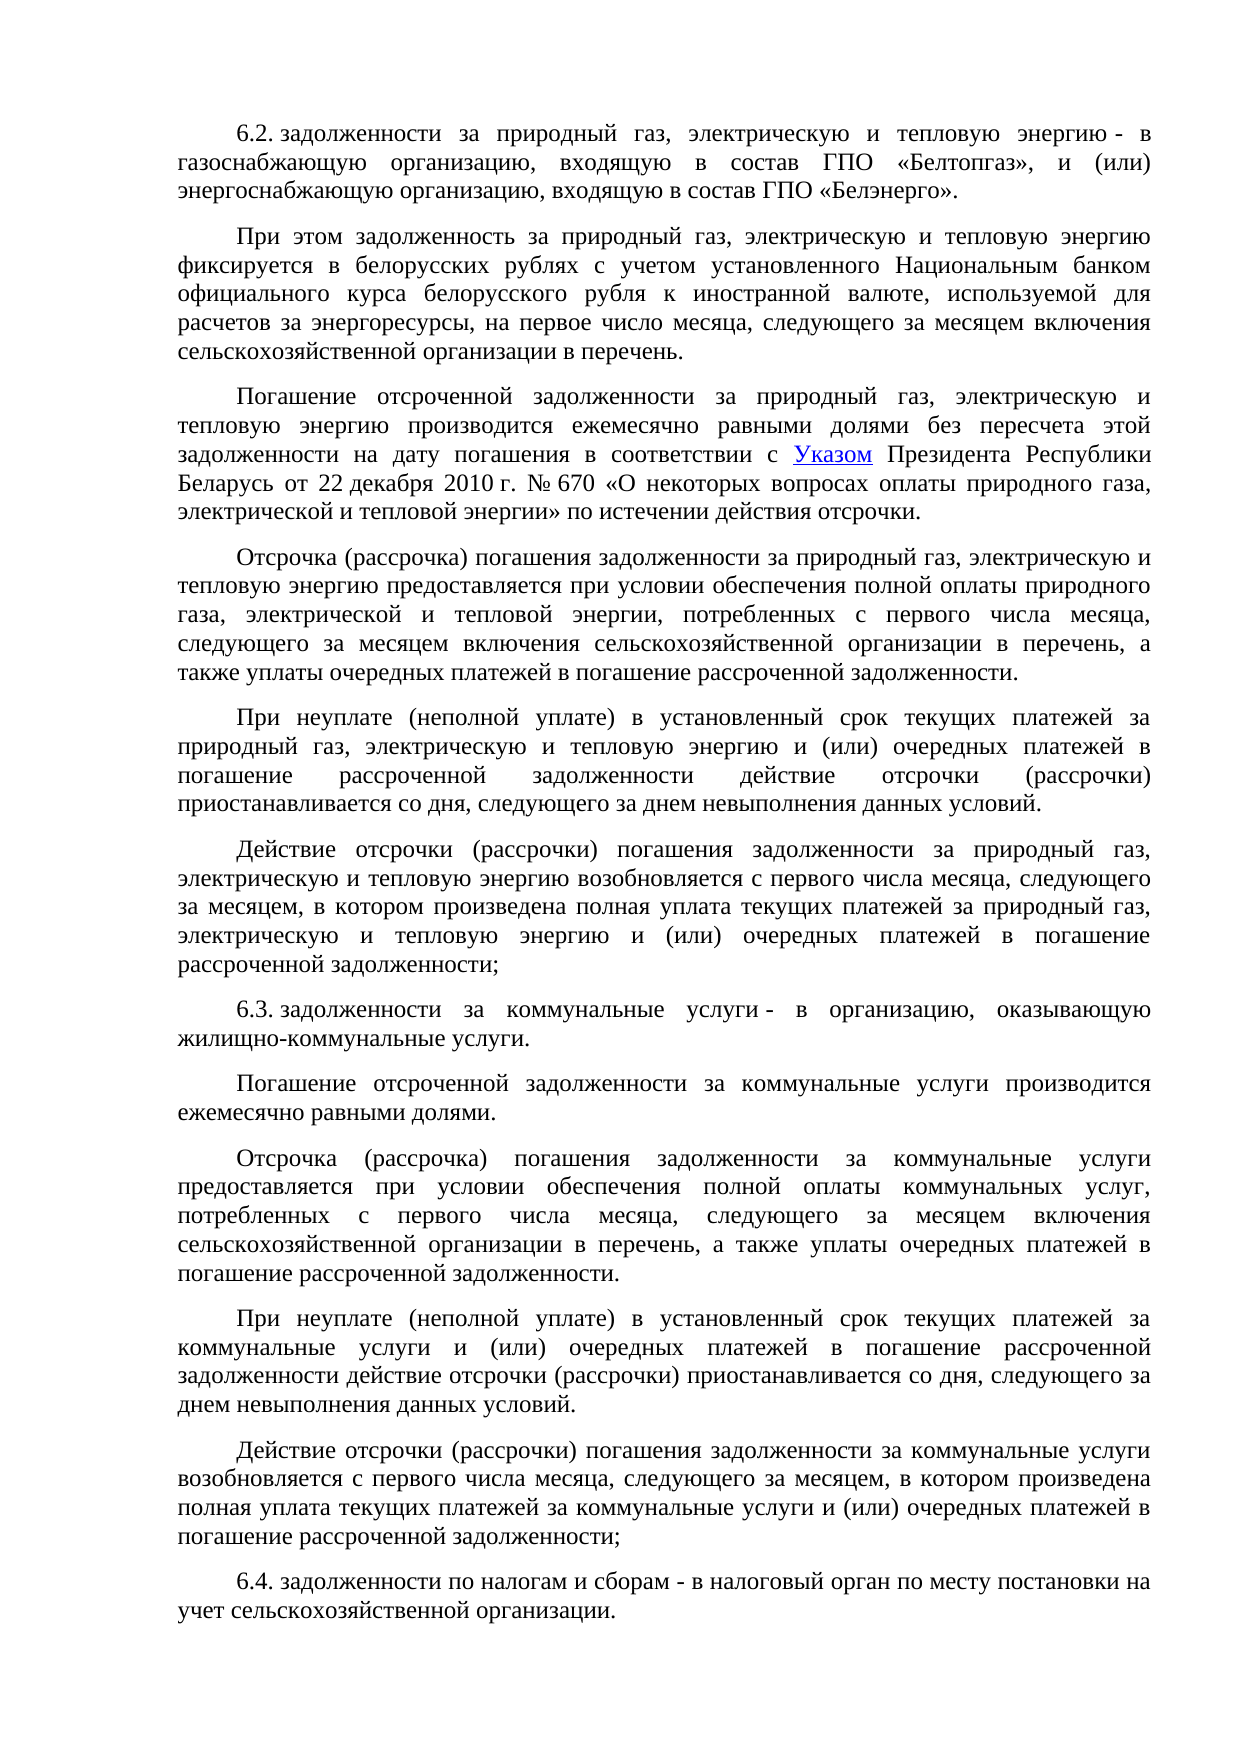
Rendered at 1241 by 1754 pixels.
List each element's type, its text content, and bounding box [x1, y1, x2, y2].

text Отсрочка (рассрочка) погашения задолженности за природный газ, электрическую и тепловую энергию предоставляется при условии обеспечения полной оплаты природного газа, электрической и тепловой энергии, потребленных с первого числа месяца, следующего за месяцем включения сельскохозяйственной организации в перечень, а также уплаты очередных платежей в погашение рассроченной задолженности. [177, 542, 1152, 686]
text Действие отсрочки (рассрочки) погашения задолженности за природный газ, электрическую и тепловую энергию возобновляется с первого числа месяца, следующего за месяцем, в котором произведена полная уплата текущих платежей за природный газ, электрическую и тепловую энергию и (или) очередных платежей в погашение рассроченной задолженности; [177, 834, 1152, 978]
text При неуплате (неполной уплате) в установленный срок текущих платежей за коммунальные услуги и (или) очередных платежей в погашение рассроченной задолженности действие отсрочки (рассрочки) приостанавливается со дня, следующего за днем невыполнения данных условий. [177, 1303, 1152, 1418]
text При неуплате (неполной уплате) в установленный срок текущих платежей за природный газ, электрическую и тепловую энергию и (или) очередных платежей в погашение рассроченной задолженности действие отсрочки (рассрочки) приостанавливается со дня, следующего за днем невыполнения данных условий. [177, 702, 1152, 817]
text При этом задолженность за природный газ, электрическую и тепловую энергию фиксируется в белорусских рублях с учетом установленного Национальным банком официального курса белорусского рубля к иностранной валюте, используемой для расчетов за энергоресурсы, на первое число месяца, следующего за месяцем включения сельскохозяйственной организации в перечень. [177, 221, 1152, 365]
text Отсрочка (рассрочка) погашения задолженности за коммунальные услуги предоставляется при условии обеспечения полной оплаты коммунальных услуг, потребленных с первого числа месяца, следующего за месяцем включения сельскохозяйственной организации в перечень, а также уплаты очередных платежей в погашение рассроченной задолженности. [177, 1143, 1152, 1286]
text Действие отсрочки (рассрочки) погашения задолженности за коммунальные услуги возобновляется с первого числа месяца, следующего за месяцем, в котором произведена полная уплата текущих платежей за коммунальные услуги и (или) очередных платежей в погашение рассроченной задолженности; [177, 1435, 1152, 1550]
text 6.4. задолженности по налогам и сборам - в налоговый орган по месту постановки на учет сельскохозяйственной организации. [177, 1566, 1152, 1624]
text Погашение отсроченной задолженности за коммунальные услуги производится ежемесячно равными долями. [177, 1068, 1152, 1126]
text Погашение отсроченной задолженности за природный газ, электрическую и тепловую энергию производится ежемесячно равными долями без пересчета этой задолженности на дату погашения в соответствии с Указом Президента Республики Беларусь от 22 декабря 2010 г. № 670 «О некоторых вопросах оплаты природного газа, электрической и тепловой энергии» по истечении действия отсрочки. [177, 381, 1152, 525]
text 6.2. задолженности за природный газ, электрическую и тепловую энергию - в газоснабжающую организацию, входящую в состав ГПО «Белтопгаз», и (или) энергоснабжающую организацию, входящую в состав ГПО «Белэнерго». [177, 118, 1152, 204]
text 6.3. задолженности за коммунальные услуги - в организацию, оказывающую жилищно-коммунальные услуги. [177, 994, 1152, 1052]
